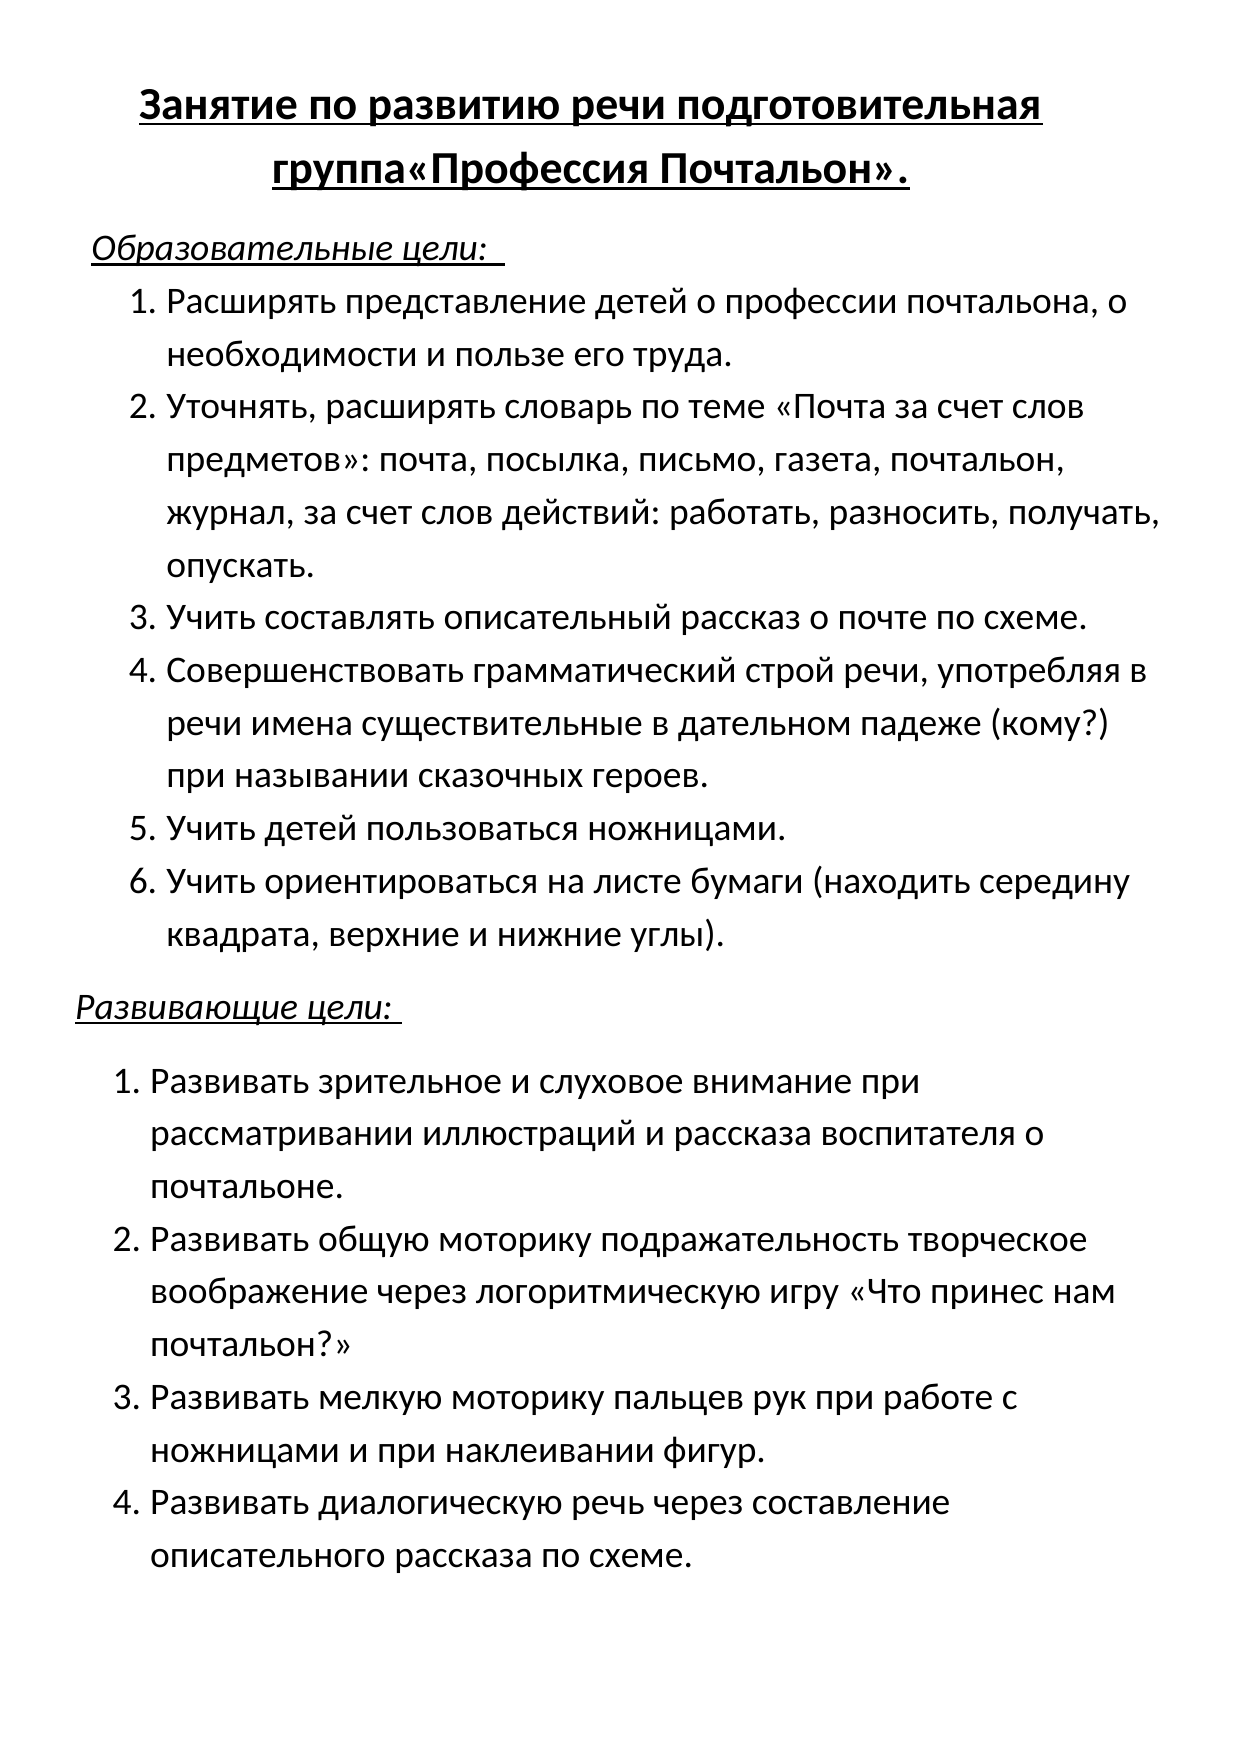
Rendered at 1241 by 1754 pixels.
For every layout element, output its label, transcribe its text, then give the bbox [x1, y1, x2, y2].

list Образовательные цели: [91, 224, 1165, 270]
list Учить ориентироваться на листе бумаги (находить середину квадрата, верхние и нижние углы). [128, 857, 1165, 955]
text Занятие по развитию речи подготовительная группа«Профессия Почтальон». [16, 75, 1165, 195]
list Развивать мелкую моторику пальцев рук при работе с ножницами и при наклеивании фигур. [112, 1373, 1165, 1471]
list Уточнять, расширять словарь по теме «Почта за счет слов предметов»: почта, посылка, письмо, газета, почтальон, журнал, за счет слов действий: работать, разносить, получать, опускать. [128, 382, 1165, 586]
list Развивать зрительное и слуховое внимание при рассматривании иллюстраций и рассказа воспитателя о почтальоне. [112, 1057, 1165, 1208]
list Развивать диалогическую речь через составление описательного рассказа по схеме. [112, 1478, 1165, 1577]
text Развивающие цели: [75, 983, 1165, 1029]
list Учить детей пользоваться ножницами. [128, 804, 1165, 850]
list Совершенствовать грамматический строй речи, употребляя в речи имена существительные в дательном падеже (кому?) при назывании сказочных героев. [128, 646, 1165, 797]
list Развивать общую моторику подражательность творческое воображение через логоритмическую игру «Что принес нам почтальон?» [112, 1215, 1165, 1366]
list Расширять представление детей о профессии почтальона, о необходимости и пользе его труда. [128, 277, 1165, 376]
list Учить составлять описательный рассказ о почте по схеме. [128, 593, 1165, 639]
